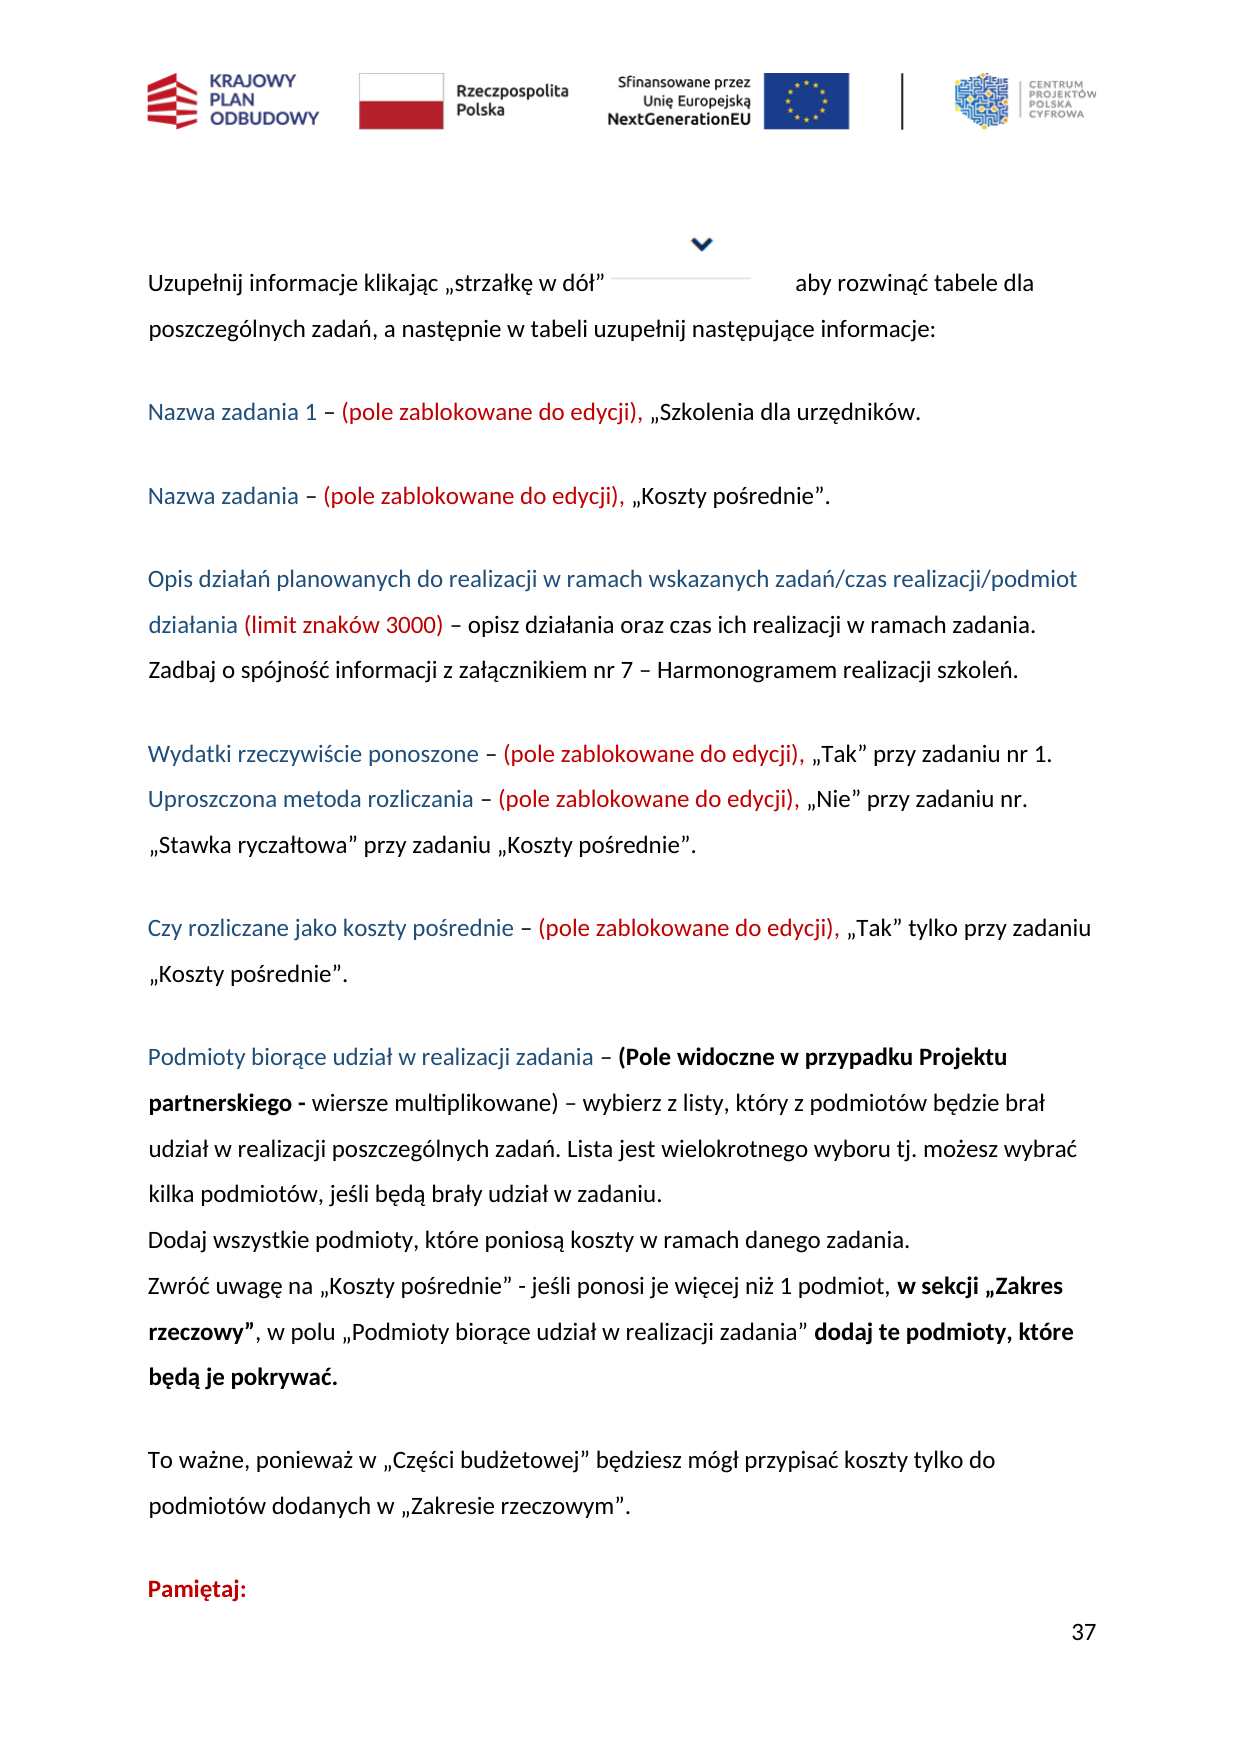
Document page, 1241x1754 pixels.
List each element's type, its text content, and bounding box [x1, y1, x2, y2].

text Uzupełnij informacje klikając „strzałkę w dół” aby rozwinąć tabele dla poszczególnych zadań, a następnie w tabeli uzupełnij następujące informacje: [148, 187, 1096, 344]
text Wydatki rzeczywiście ponoszone – (pole zablokowane do edycji), „Tak” przy zadaniu nr 1. [148, 738, 1096, 768]
text Uproszczona metoda rozliczania – (pole zablokowane do edycji), „Nie” przy zadaniu nr. „Stawka ryczałtowa” przy zadaniu „Koszty pośrednie”. [148, 783, 1096, 860]
text Nazwa zadania 1 – (pole zablokowane do edycji), „Szkolenia dla urzędników. [148, 397, 1096, 427]
picture [147, 73, 1097, 130]
text Nazwa zadania – (pole zablokowane do edycji), „Koszty pośrednie”. [148, 480, 1096, 510]
text To ważne, ponieważ w „Części budżetowej” będziesz mógł przypisać koszty tylko do podmiotów dodanych w „Zakresie rzeczowym”. [148, 1445, 1096, 1521]
text Pamiętaj: [148, 1574, 1096, 1604]
picture [611, 187, 790, 292]
text Zwróć uwagę na „Koszty pośrednie” - jeśli ponosi je więcej niż 1 podmiot, w sekcji „Zakres rzeczowy”, w polu „Podmioty biorące udział w realizacji zadania” dodaj te podmioty, które będą je pokrywać. [148, 1270, 1096, 1392]
text Czy rozliczane jako koszty pośrednie – (pole zablokowane do edycji), „Tak” tylko przy zadaniu „Koszty pośrednie”. [148, 912, 1096, 989]
text Podmioty biorące udział w realizacji zadania – (Pole widoczne w przypadku Projektu partnerskiego - wiersze multiplikowane) – wybierz z listy, który z podmiotów będzie brał udział w realizacji poszczególnych zadań. Lista jest wielokrotnego wyboru tj. możesz wybrać kilka podmiotów, jeśli będą brały udział w zadaniu. [148, 1041, 1096, 1209]
text Dodaj wszystkie podmioty, które poniosą koszty w ramach danego zadania. [148, 1224, 1096, 1255]
text Opis działań planowanych do realizacji w ramach wskazanych zadań/czas realizacji/podmiot działania (limit znaków 3000) – opisz działania oraz czas ich realizacji w ramach zadania. Zadbaj o spójność informacji z załącznikiem nr 7 – Harmonogramem realizacji szkoleń. [148, 563, 1096, 685]
